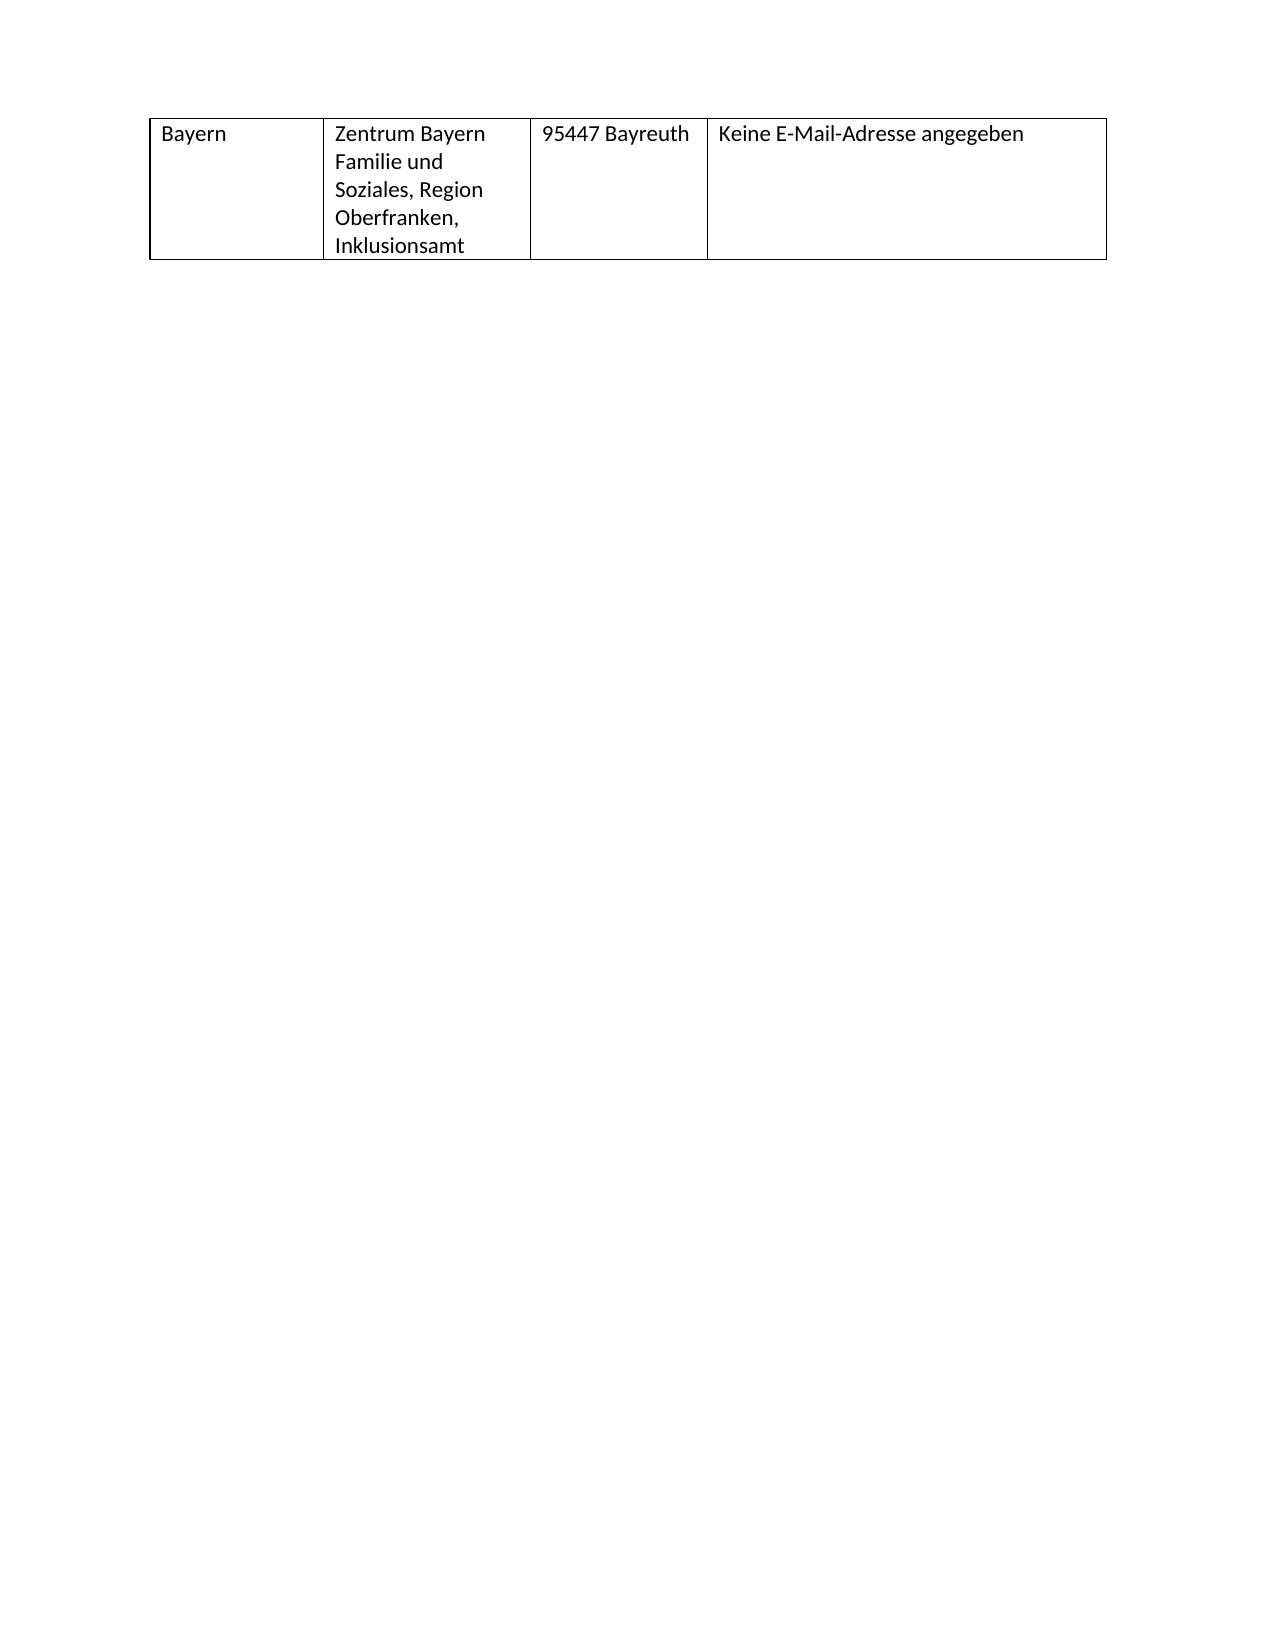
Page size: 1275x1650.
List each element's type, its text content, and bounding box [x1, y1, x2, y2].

table_cell 95447 Bayreuth [531, 119, 707, 259]
table_cell Bayern [151, 119, 323, 259]
table_cell Zentrum Bayern Familie und Soziales, Region Oberfranken, Inklusionsamt [324, 119, 530, 259]
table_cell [708, 119, 1106, 259]
